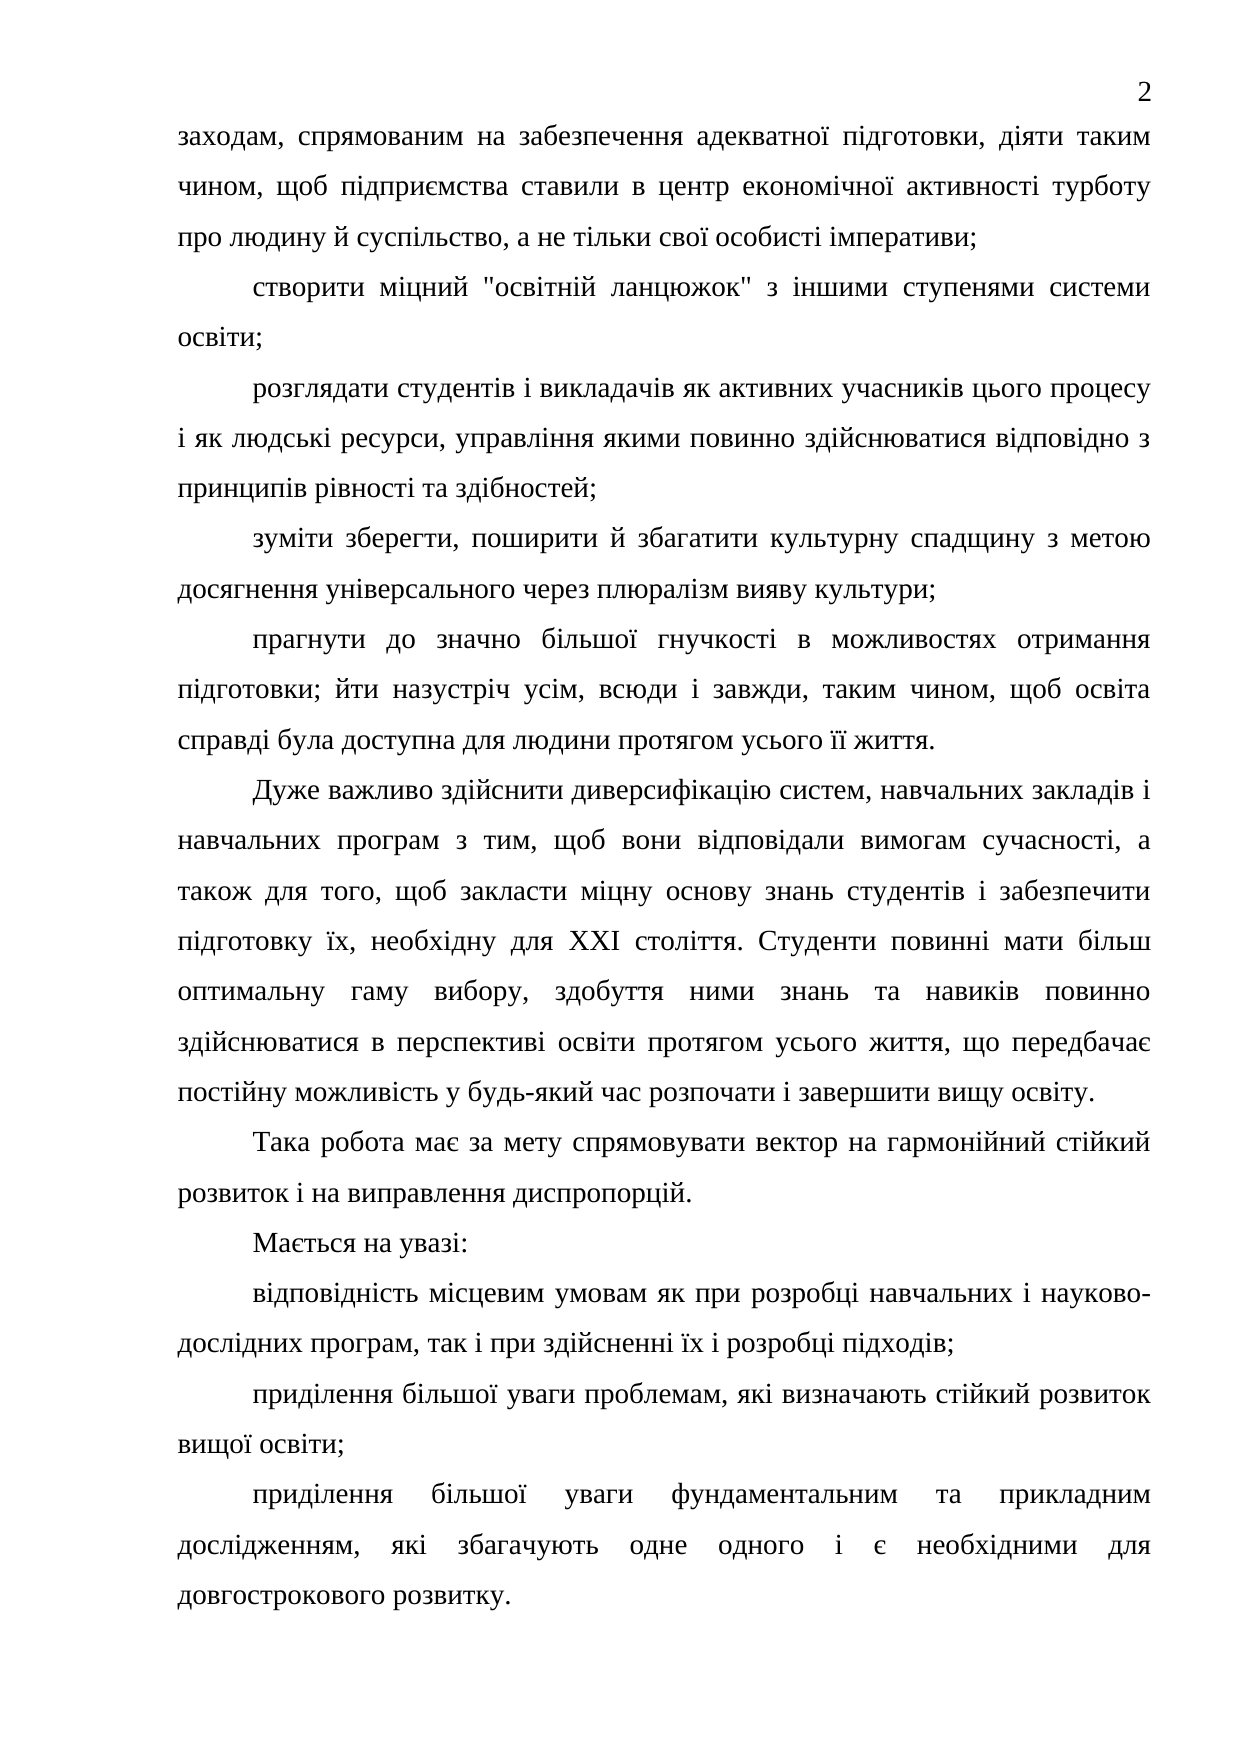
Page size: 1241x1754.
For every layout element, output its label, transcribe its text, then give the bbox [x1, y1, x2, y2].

text приділення більшої уваги фундаментальним та прикладним дослідженням, які збагачують одне одного і є необхідними для довгострокового розвитку. [177, 1477, 1152, 1611]
text Така робота має за мету спрямовувати вектор на гармонійний стійкий розвиток і на виправлення диспропорцій. [177, 1124, 1152, 1208]
text Мається на увазі: [177, 1225, 1152, 1258]
text прагнути до значно більшої гнучкості в можливостях отримання підготовки; йти назустріч усім, всюди і завжди, таким чином, щоб освіта справді була доступна для людини протягом усього її життя. [177, 621, 1152, 755]
text розглядати студентів і викладачів як активних учасників цього процесу і як людські ресурси, управління якими повинно здійснюватися відповідно з принципів рівності та здібностей; [177, 370, 1152, 504]
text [177, 118, 1152, 252]
text Дуже важливо здійснити диверсифікацію систем, навчальних закладів і навчальних програм з тим, щоб вони відповідали вимогам сучасності, а також для того, щоб закласти міцну основу знань студентів і забезпечити підготовку їх, необхідну для XXI століття. Студенти повинні мати більш оптимальну гаму вибору, здобуття ними знань та навиків повинно здійснюватися в перспективі освіти протягом усього життя, що передбачає постійну можливість у будь-який час розпочати і завершити вищу освіту. [177, 772, 1152, 1108]
text зуміти зберегти, поширити й збагатити культурну спадщину з метою досягнення універсального через плюралізм вияву культури; [177, 521, 1152, 604]
text приділення більшої уваги проблемам, які визначають стійкий розвиток вищої освіти; [177, 1376, 1152, 1460]
text створити міцний "освітній ланцюжок" з іншими ступенями системи освіти; [177, 269, 1152, 353]
text відповідність місцевим умовам як при розробці навчальних і науково-дослідних програм, так і при здійсненні їх і розробці підходів; [177, 1275, 1152, 1359]
